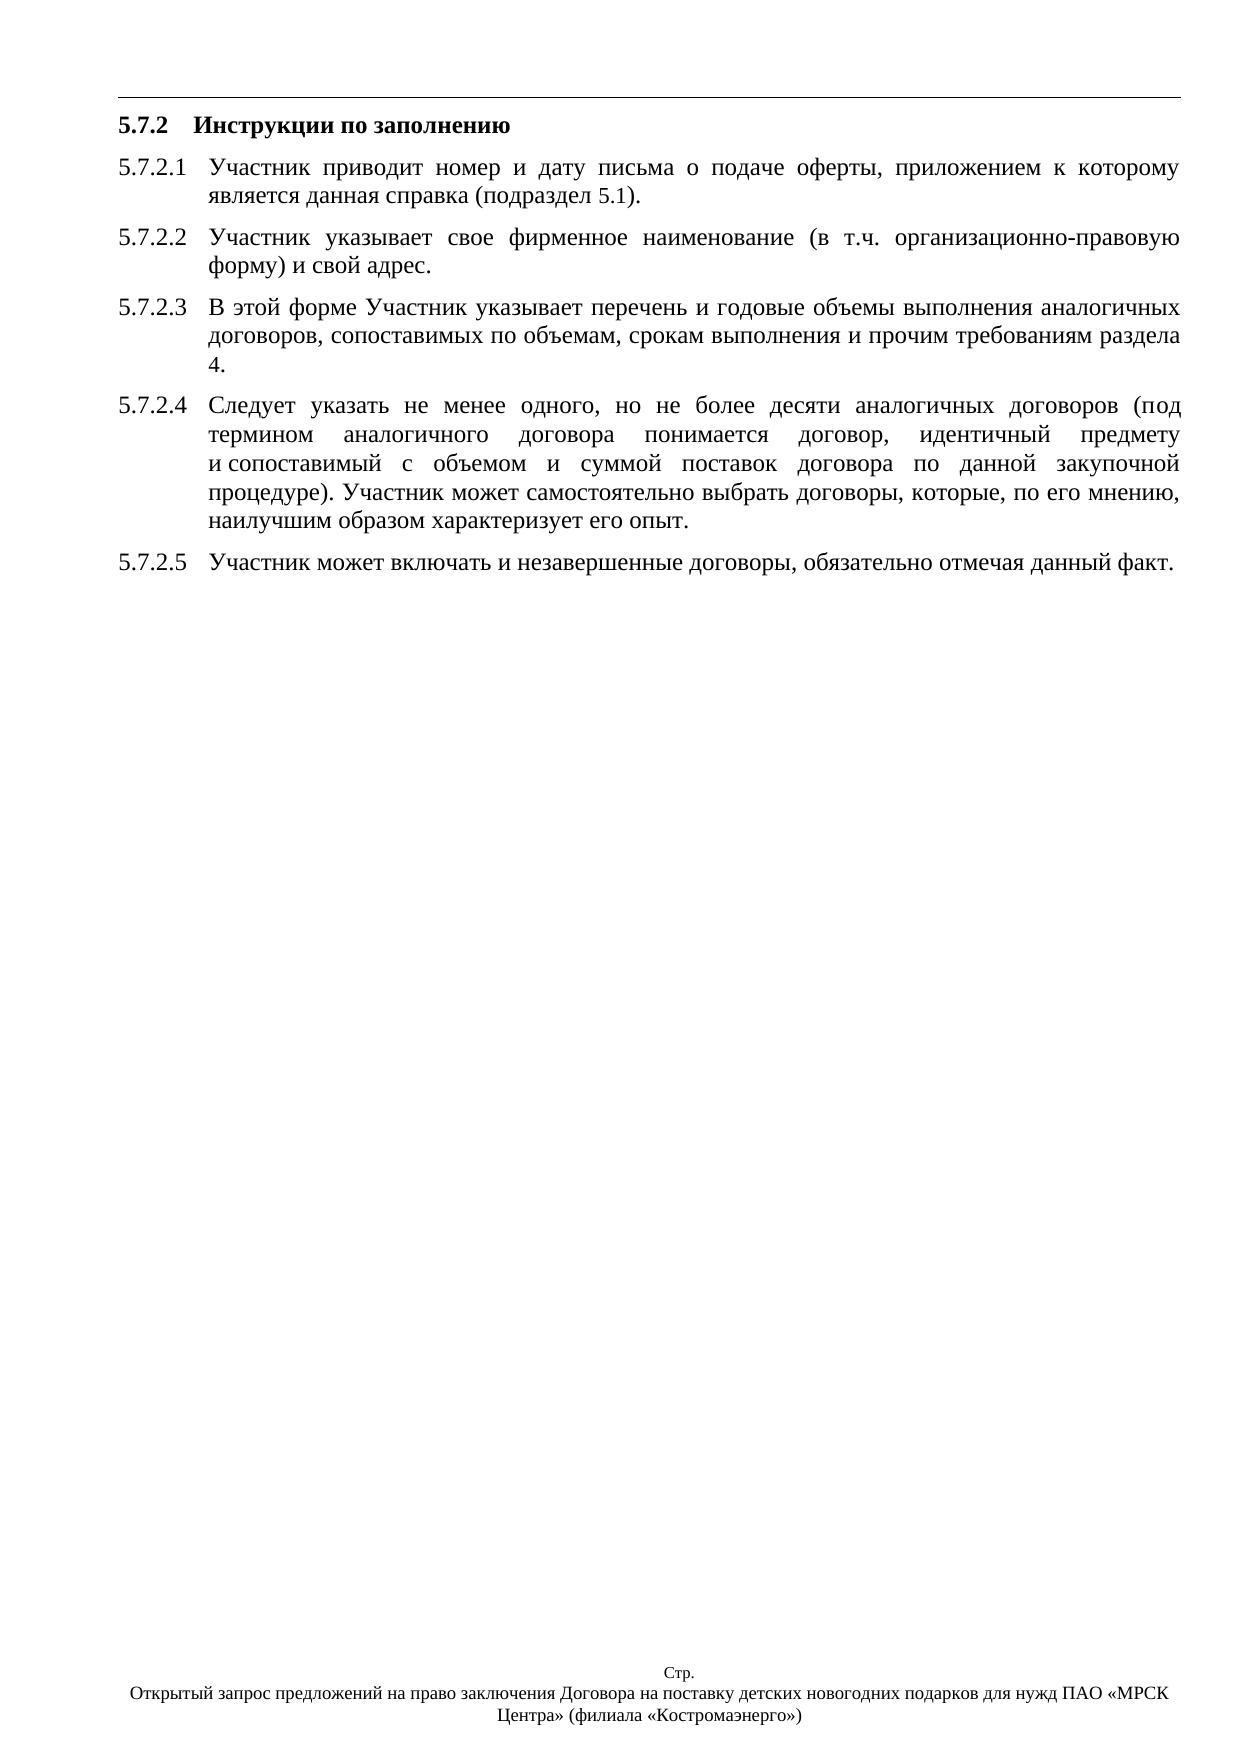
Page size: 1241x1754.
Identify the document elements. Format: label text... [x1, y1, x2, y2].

list Участник может включать и незавершенные договоры, обязательно отмечая данный факт. [118, 547, 1181, 576]
subtitle Инструкции по заполнению [118, 111, 1181, 139]
list Следует указать не менее одного, но не более десяти аналогичных договоров (под термином аналогичного договора понимается договор, идентичный предмету и сопоставимый с объемом и суммой поставок договора по данной закупочной процедуре). Участник может самостоятельно выбрать договоры, которые, по его мнению, наилучшим образом характеризует его опыт. [118, 391, 1181, 534]
list Участник приводит номер и дату письма о подаче оферты, приложением к которому является данная справка (подраздел 5.1). [118, 152, 1181, 209]
list В этой форме Участник указывает перечень и годовые объемы выполнения аналогичных договоров, сопоставимых по объемам, срокам выполнения и прочим требованиям раздела 4. [118, 292, 1181, 378]
list Участник указывает свое фирменное наименование (в т.ч. организационно-правовую форму) и свой адрес. [118, 222, 1181, 279]
